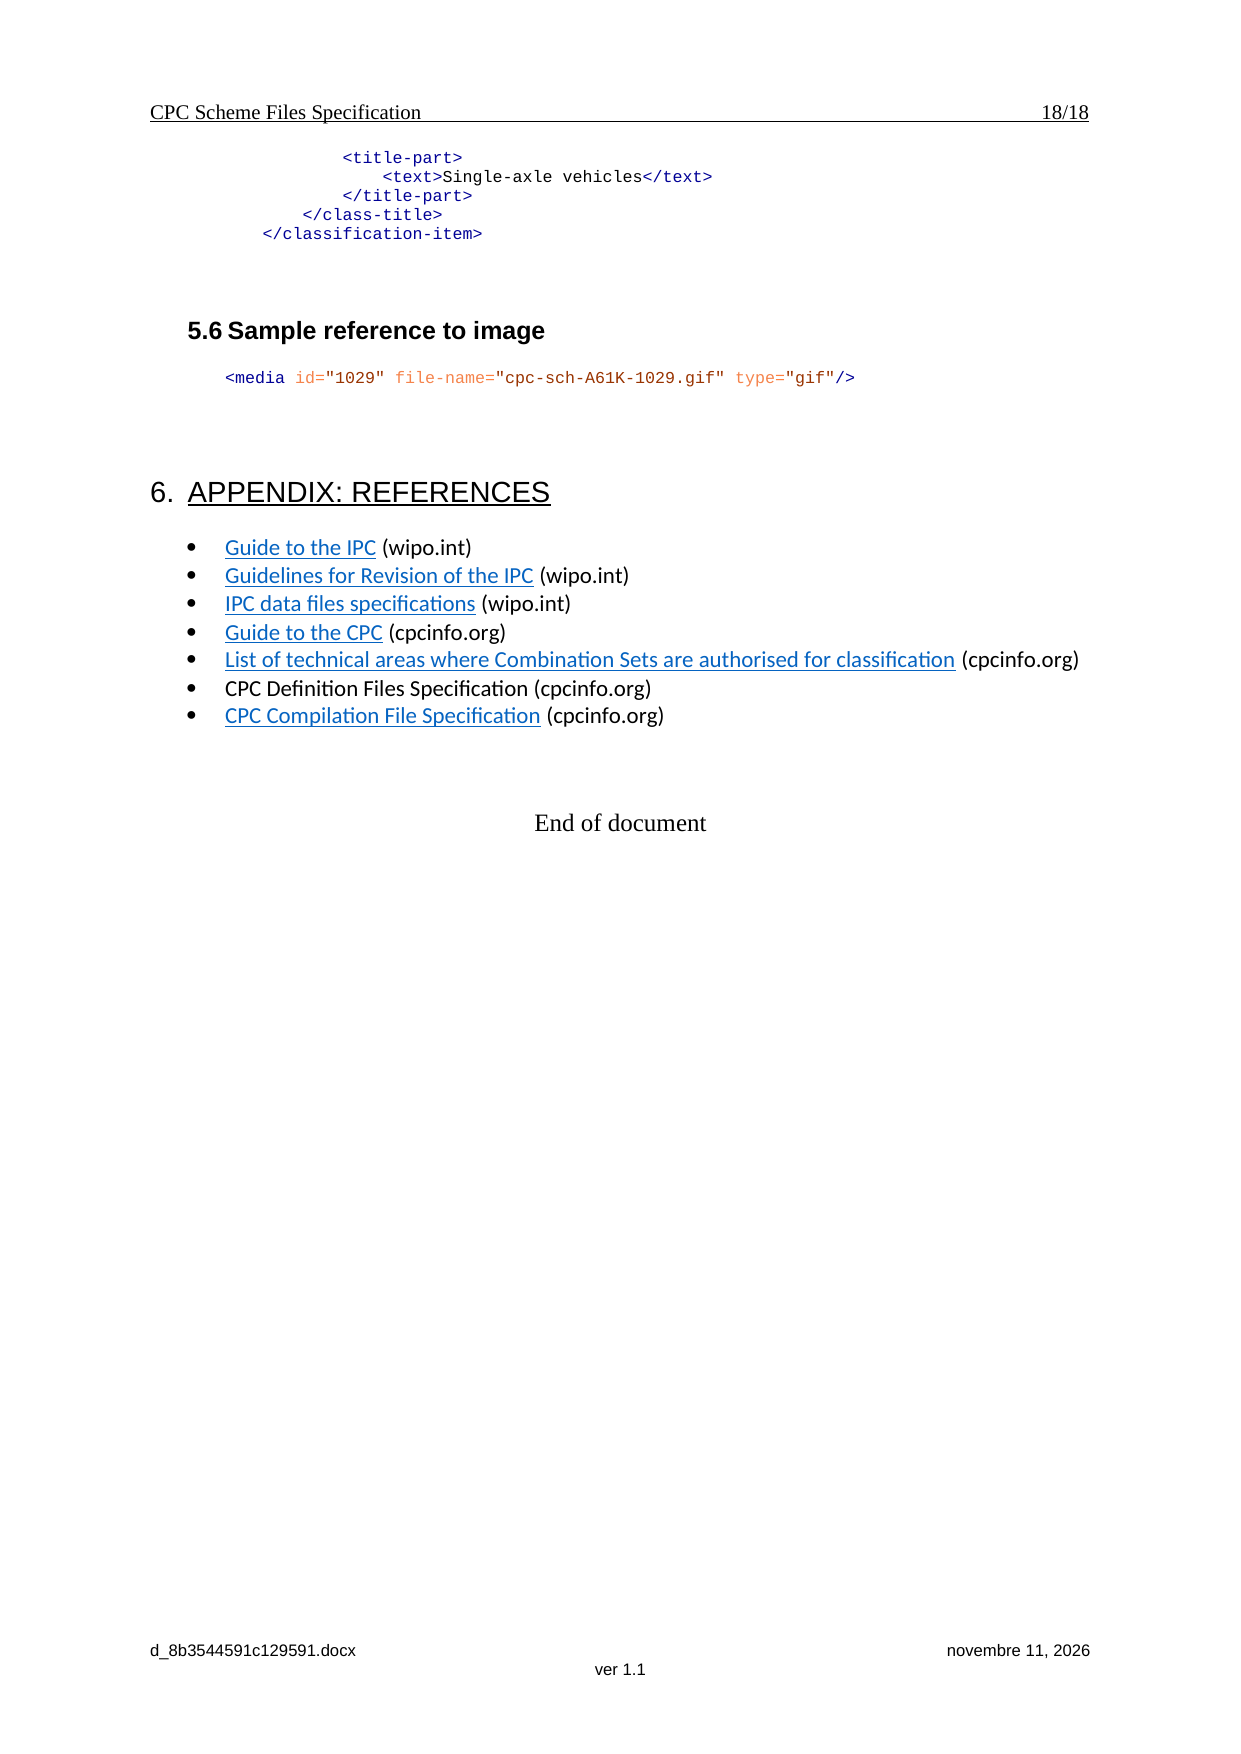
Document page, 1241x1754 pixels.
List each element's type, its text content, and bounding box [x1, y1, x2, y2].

list Guidelines for Revision of the IPC (wipo.int) [187, 562, 1090, 589]
text End of document [150, 808, 1090, 837]
list CPC Compilation File Specification (cpcinfo.org) [187, 702, 1090, 730]
subtitle Sample reference to image [187, 316, 1090, 344]
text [225, 150, 1090, 244]
list IPC data files specifications (wipo.int) [187, 589, 1090, 618]
list List of technical areas where Combination Sets are authorised for classification (cpcinfo.org) [187, 646, 1090, 674]
text <media id="1029" file-name="cpc-sch-A61K-1029.gif" type="gif"/> [187, 369, 1090, 388]
list Guide to the IPC (wipo.int) [187, 533, 1090, 562]
list Guide to the CPC (cpcinfo.org) [187, 618, 1090, 646]
list CPC Definition Files Specification (cpcinfo.org) [187, 674, 1090, 702]
subtitle Appendix: References [150, 475, 1090, 508]
